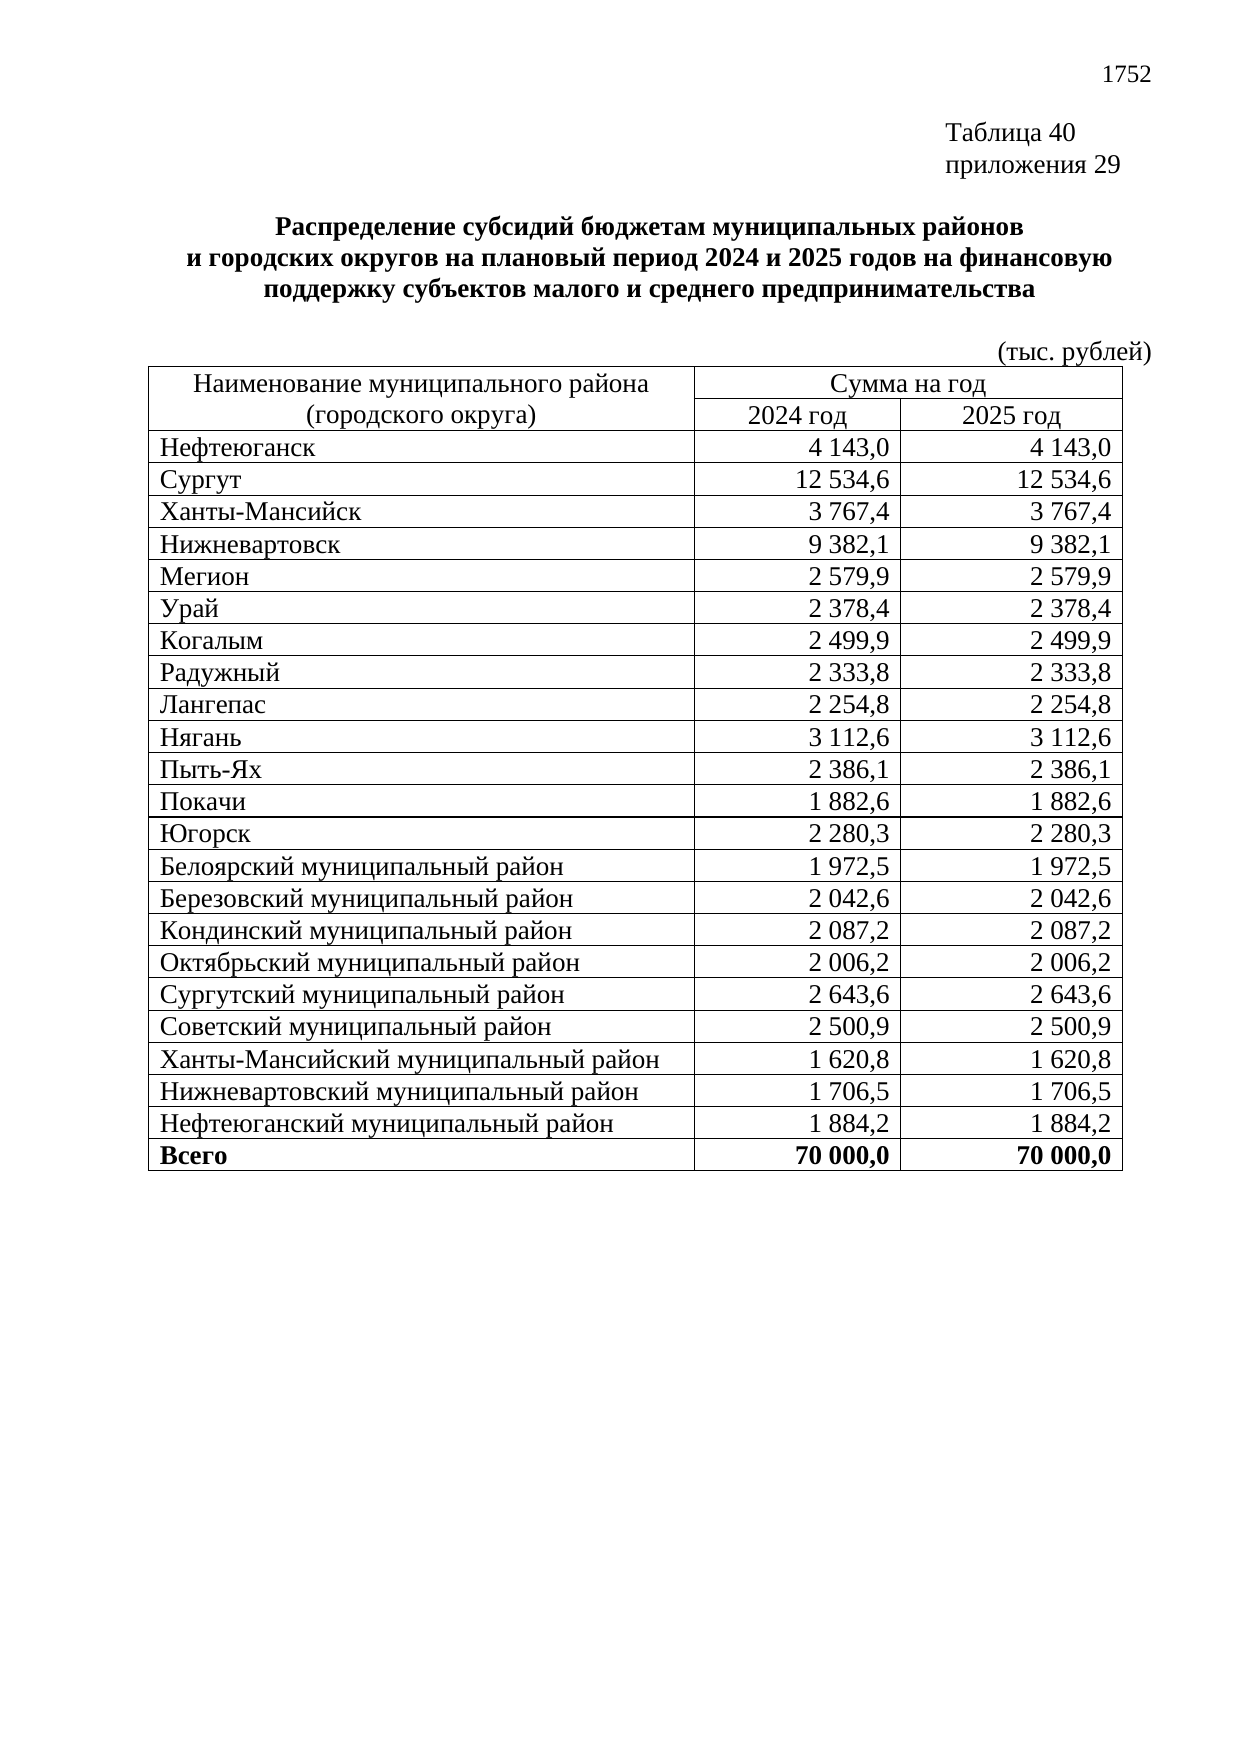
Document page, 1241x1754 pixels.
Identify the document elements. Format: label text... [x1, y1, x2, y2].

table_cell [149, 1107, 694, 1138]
table_cell Урай [149, 592, 694, 623]
text Таблица 40 [945, 117, 1181, 148]
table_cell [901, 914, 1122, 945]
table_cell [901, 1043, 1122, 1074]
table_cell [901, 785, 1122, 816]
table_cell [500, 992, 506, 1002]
table_cell Лангепас [149, 689, 694, 720]
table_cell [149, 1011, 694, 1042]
table_cell 2024 год [695, 399, 900, 430]
table_cell Когалым [149, 624, 694, 655]
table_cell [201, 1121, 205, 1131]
table_cell 9 382,1 [695, 528, 900, 559]
table_cell Радужный [149, 656, 694, 688]
table_cell 3 767,4 [695, 496, 900, 527]
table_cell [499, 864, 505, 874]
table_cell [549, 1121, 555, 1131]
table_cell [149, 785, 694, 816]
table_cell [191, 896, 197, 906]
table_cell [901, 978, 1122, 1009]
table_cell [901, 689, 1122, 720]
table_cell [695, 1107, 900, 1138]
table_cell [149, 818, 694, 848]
table_cell 12 534,6 [901, 463, 1122, 494]
table_cell 3 767,4 [901, 496, 1122, 527]
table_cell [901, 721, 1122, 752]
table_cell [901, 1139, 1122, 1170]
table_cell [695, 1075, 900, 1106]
table_header Наименование муниципального района (городского округа) [149, 367, 694, 430]
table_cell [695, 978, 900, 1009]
table_cell 9 382,1 [901, 528, 1122, 559]
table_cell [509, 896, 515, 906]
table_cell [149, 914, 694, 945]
table_cell 2 579,9 [901, 560, 1122, 591]
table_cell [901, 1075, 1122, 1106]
table_cell Ханты-Мансийск [149, 496, 694, 527]
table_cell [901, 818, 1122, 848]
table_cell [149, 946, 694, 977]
table_cell 2 378,4 [901, 592, 1122, 623]
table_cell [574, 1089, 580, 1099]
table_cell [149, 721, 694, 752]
text Распределение субсидий бюджетам муниципальных районов [148, 210, 1152, 241]
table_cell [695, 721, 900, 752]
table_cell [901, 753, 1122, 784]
table_cell 2 579,9 [695, 560, 900, 591]
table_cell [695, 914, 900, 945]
table_cell 2 499,9 [695, 624, 900, 655]
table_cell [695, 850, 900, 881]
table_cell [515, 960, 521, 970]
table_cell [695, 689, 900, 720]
table_cell Сургут [149, 463, 694, 494]
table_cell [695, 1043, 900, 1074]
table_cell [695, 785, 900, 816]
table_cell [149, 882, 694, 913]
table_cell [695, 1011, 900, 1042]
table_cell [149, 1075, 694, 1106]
table_cell Нижневартовск [149, 528, 694, 559]
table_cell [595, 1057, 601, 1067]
table_cell 2 333,8 [695, 656, 900, 688]
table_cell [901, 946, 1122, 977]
table_header Сумма на год [695, 367, 1122, 398]
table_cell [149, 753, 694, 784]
table_cell 2 378,4 [695, 592, 900, 623]
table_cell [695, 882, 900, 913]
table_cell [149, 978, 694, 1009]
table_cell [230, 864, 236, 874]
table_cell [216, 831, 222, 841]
table_cell 2 333,8 [901, 656, 1122, 688]
table_cell 4 143,0 [695, 431, 900, 462]
table_cell Нефтеюганск [149, 431, 694, 462]
table_cell Мегион [149, 560, 694, 591]
table_cell 4 143,0 [901, 431, 1122, 462]
text приложения 29 [945, 148, 1152, 179]
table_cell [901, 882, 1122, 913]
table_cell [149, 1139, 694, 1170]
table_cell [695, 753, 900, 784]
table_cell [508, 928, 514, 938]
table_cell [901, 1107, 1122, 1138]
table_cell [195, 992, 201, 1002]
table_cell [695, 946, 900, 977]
text (тыс. рублей) [148, 334, 1152, 366]
table_cell 12 534,6 [695, 463, 900, 494]
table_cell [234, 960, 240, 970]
table_cell 2025 год [901, 399, 1122, 430]
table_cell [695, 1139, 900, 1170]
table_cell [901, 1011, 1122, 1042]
table_cell 2 499,9 [901, 624, 1122, 655]
text и городских округов на плановый период 2024 и 2025 годов на финансовую поддержку субъектов малого и среднего предпринимательства [148, 241, 1152, 303]
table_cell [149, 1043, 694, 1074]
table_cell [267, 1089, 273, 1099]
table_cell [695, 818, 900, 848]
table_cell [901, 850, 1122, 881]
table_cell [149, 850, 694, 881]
